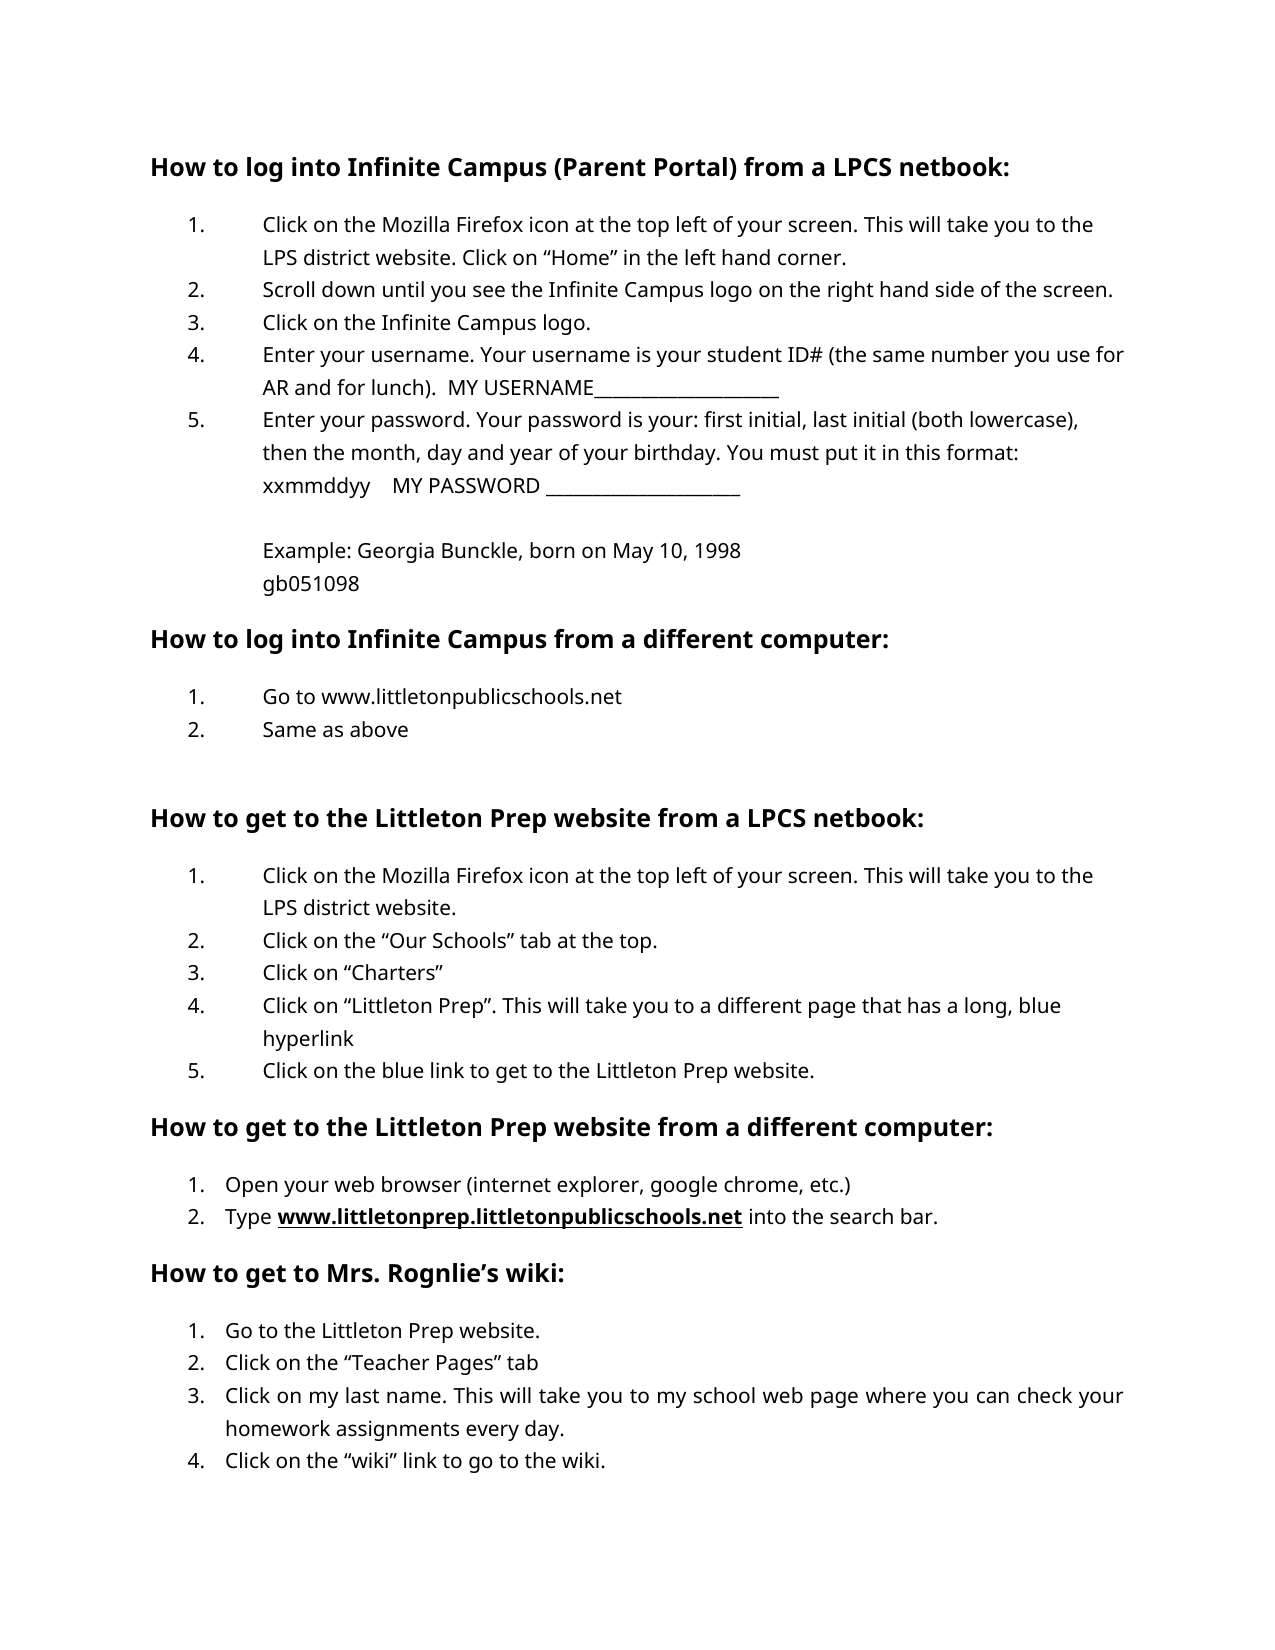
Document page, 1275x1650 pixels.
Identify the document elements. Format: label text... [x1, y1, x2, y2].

list Click on the Mozilla Firefox icon at the top left of your screen. This will take you to the LPS district website. Click on “Home” in the left hand corner. [187, 210, 1125, 271]
list Scroll down until you see the Infinite Campus logo on the right hand side of the screen. [187, 275, 1125, 304]
list Open your web browser (internet explorer, google chrome, etc.) [187, 1170, 1125, 1198]
text How to get to the Littleton Prep website from a LPCS netbook: [150, 801, 1125, 835]
list gb051098 [262, 569, 1125, 597]
list Type www.littletonprep.littletonpublicschools.net into the search bar. [187, 1202, 1125, 1231]
text How to get to the Littleton Prep website from a different computer: [150, 1110, 1125, 1144]
list Click on the blue link to get to the Littleton Prep website. [187, 1056, 1125, 1085]
list Click on the Mozilla Firefox icon at the top left of your screen. This will take you to the LPS district website. [187, 861, 1125, 922]
list Click on the “Teacher Pages” tab [187, 1348, 1125, 1377]
list Same as above [187, 715, 1125, 743]
list Go to www.littletonpublicschools.net [187, 682, 1125, 711]
text How to log into Infinite Campus (Parent Portal) from a LPCS netbook: [150, 150, 1125, 184]
list Click on “Littleton Prep”. This will take you to a different page that has a long, blue hyperlink [187, 991, 1125, 1052]
list Click on the “Our Schools” tab at the top. [187, 926, 1125, 954]
list Click on “Charters” [187, 958, 1125, 987]
list Click on the Infinite Campus logo. [187, 308, 1125, 336]
text How to get to Mrs. Rognlie’s wiki: [150, 1256, 1125, 1290]
text How to log into Infinite Campus from a different computer: [150, 622, 1125, 656]
list Enter your username. Your username is your student ID# (the same number you use for AR and for lunch). MY USERNAME____________________ [187, 340, 1125, 401]
list Click on the “wiki” link to go to the wiki. [187, 1446, 1125, 1475]
list Click on my last name. This will take you to my school web page where you can check your homework assignments every day. [187, 1381, 1125, 1442]
list Enter your password. Your password is your: first initial, last initial (both lowercase), then the month, day and year of your birthday. You must put it in this format: xxmmddyy MY PASSWORD _____________________ [187, 406, 1125, 499]
list Example: Georgia Bunckle, born on May 10, 1998 [262, 536, 1125, 564]
list Go to the Littleton Prep website. [187, 1316, 1125, 1344]
